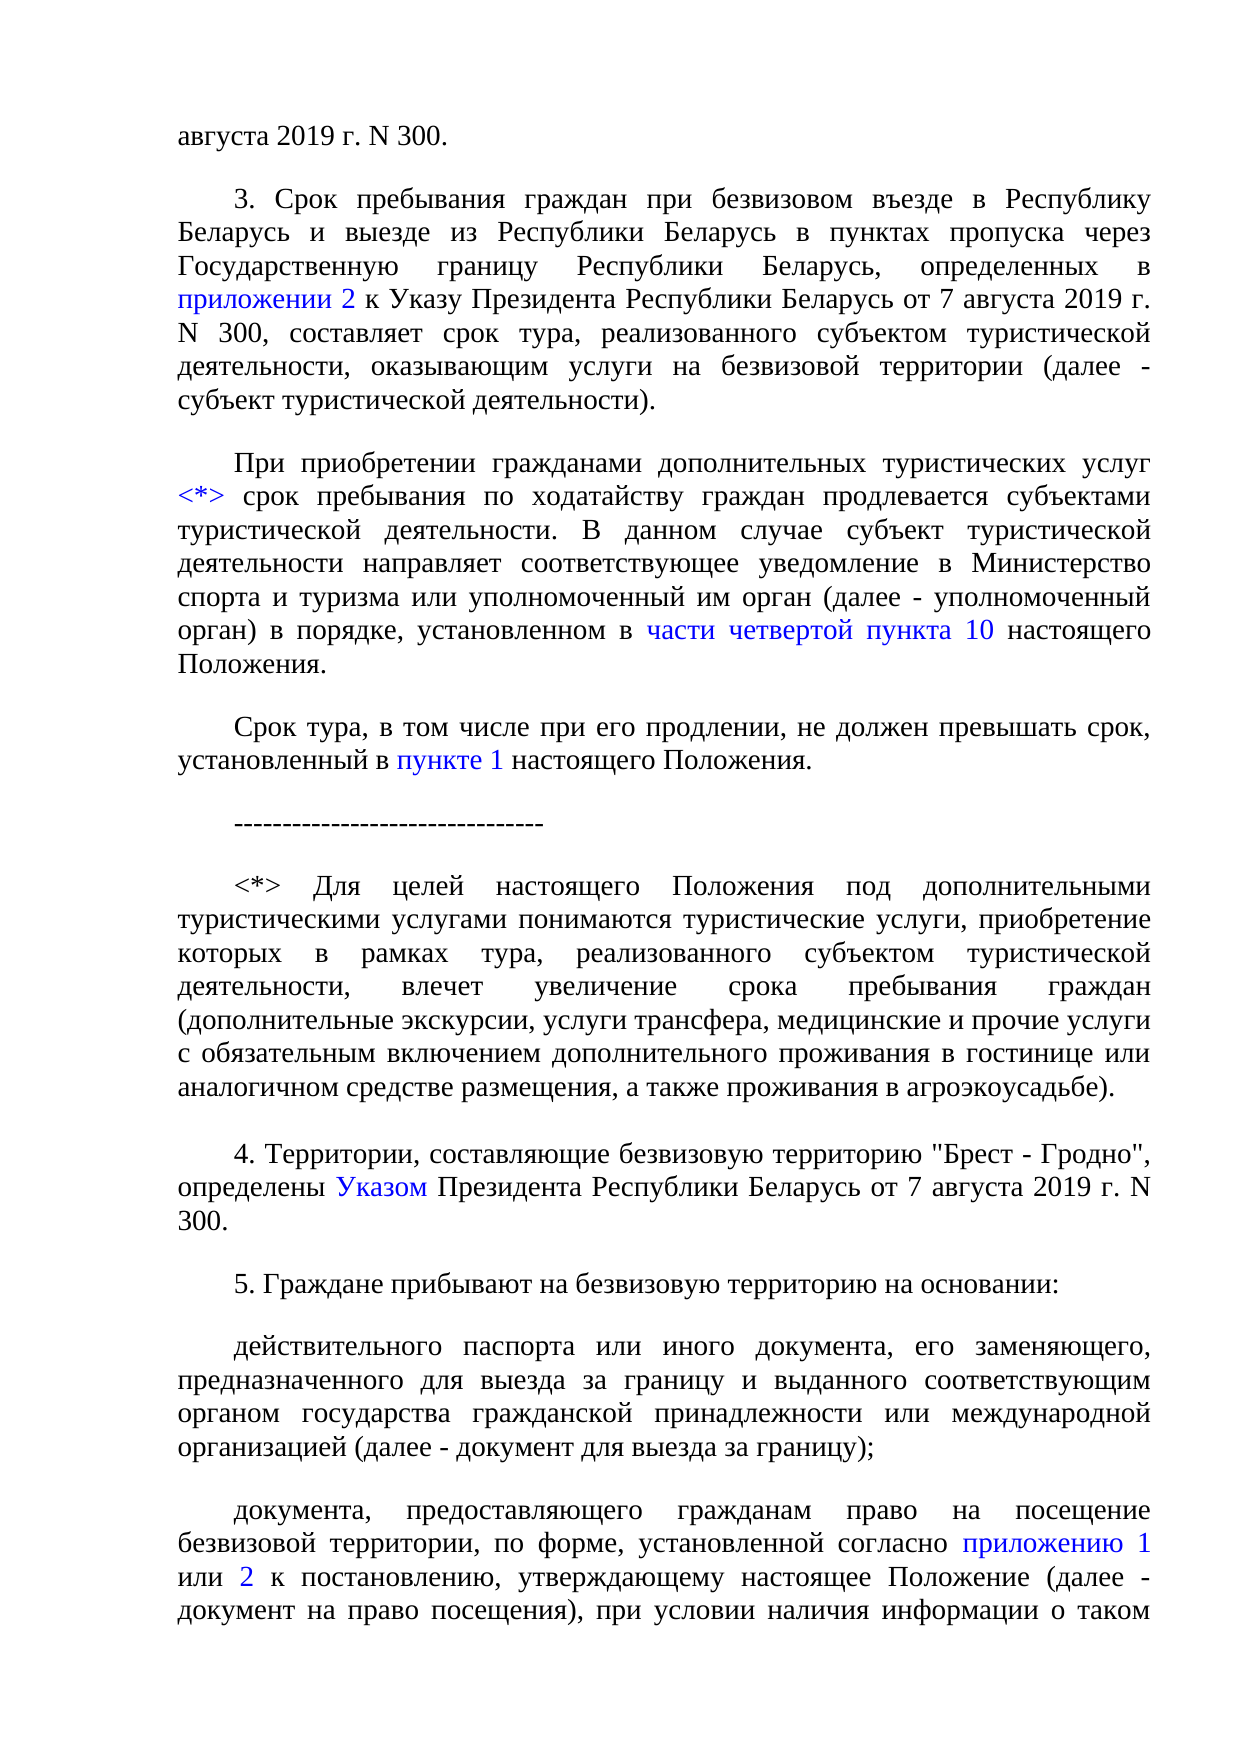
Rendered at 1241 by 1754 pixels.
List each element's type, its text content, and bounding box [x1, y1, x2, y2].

text действительного паспорта или иного документа, его заменяющего, предназначенного для выезда за границу и выданного соответствующим органом государства гражданской принадлежности или международной организацией (далее - документ для выезда за границу); [177, 1328, 1152, 1463]
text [177, 118, 1152, 152]
text 3. Срок пребывания граждан при безвизовом въезде в Республику Беларусь и выезде из Республики Беларусь в пунктах пропуска через Государственную границу Республики Беларусь, определенных в приложении 2 к Указу Президента Республики Беларусь от 7 августа 2019 г. N 300, составляет срок тура, реализованного субъектом туристической деятельности, оказывающим услуги на безвизовой территории (далее - субъект туристической деятельности). [177, 181, 1152, 416]
text -------------------------------- [177, 805, 1152, 838]
text Срок тура, в том числе при его продлении, не должен превышать срок, установленный в пункте 1 настоящего Положения. [177, 709, 1152, 776]
text 4. Территории, составляющие безвизовую территорию "Брест - Гродно", определены Указом Президента Республики Беларусь от 7 августа 2019 г. N 300. [177, 1136, 1152, 1237]
text 5. Граждане прибывают на безвизовую территорию на основании: [177, 1266, 1152, 1299]
text <*> Для целей настоящего Положения под дополнительными туристическими услугами понимаются туристические услуги, приобретение которых в рамках тура, реализованного субъектом туристической деятельности, влечет увеличение срока пребывания граждан (дополнительные экскурсии, услуги трансфера, медицинские и прочие услуги с обязательным включением дополнительного проживания в гостинице или аналогичном средстве размещения, а также проживания в агроэкоусадьбе). [177, 868, 1152, 1102]
text При приобретении гражданами дополнительных туристических услуг <*> срок пребывания по ходатайству граждан продлевается субъектами туристической деятельности. В данном случае субъект туристической деятельности направляет соответствующее уведомление в Министерство спорта и туризма или уполномоченный им орган (далее - уполномоченный орган) в порядке, установленном в части четвертой пункта 10 настоящего Положения. [177, 445, 1152, 679]
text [177, 1492, 1152, 1626]
